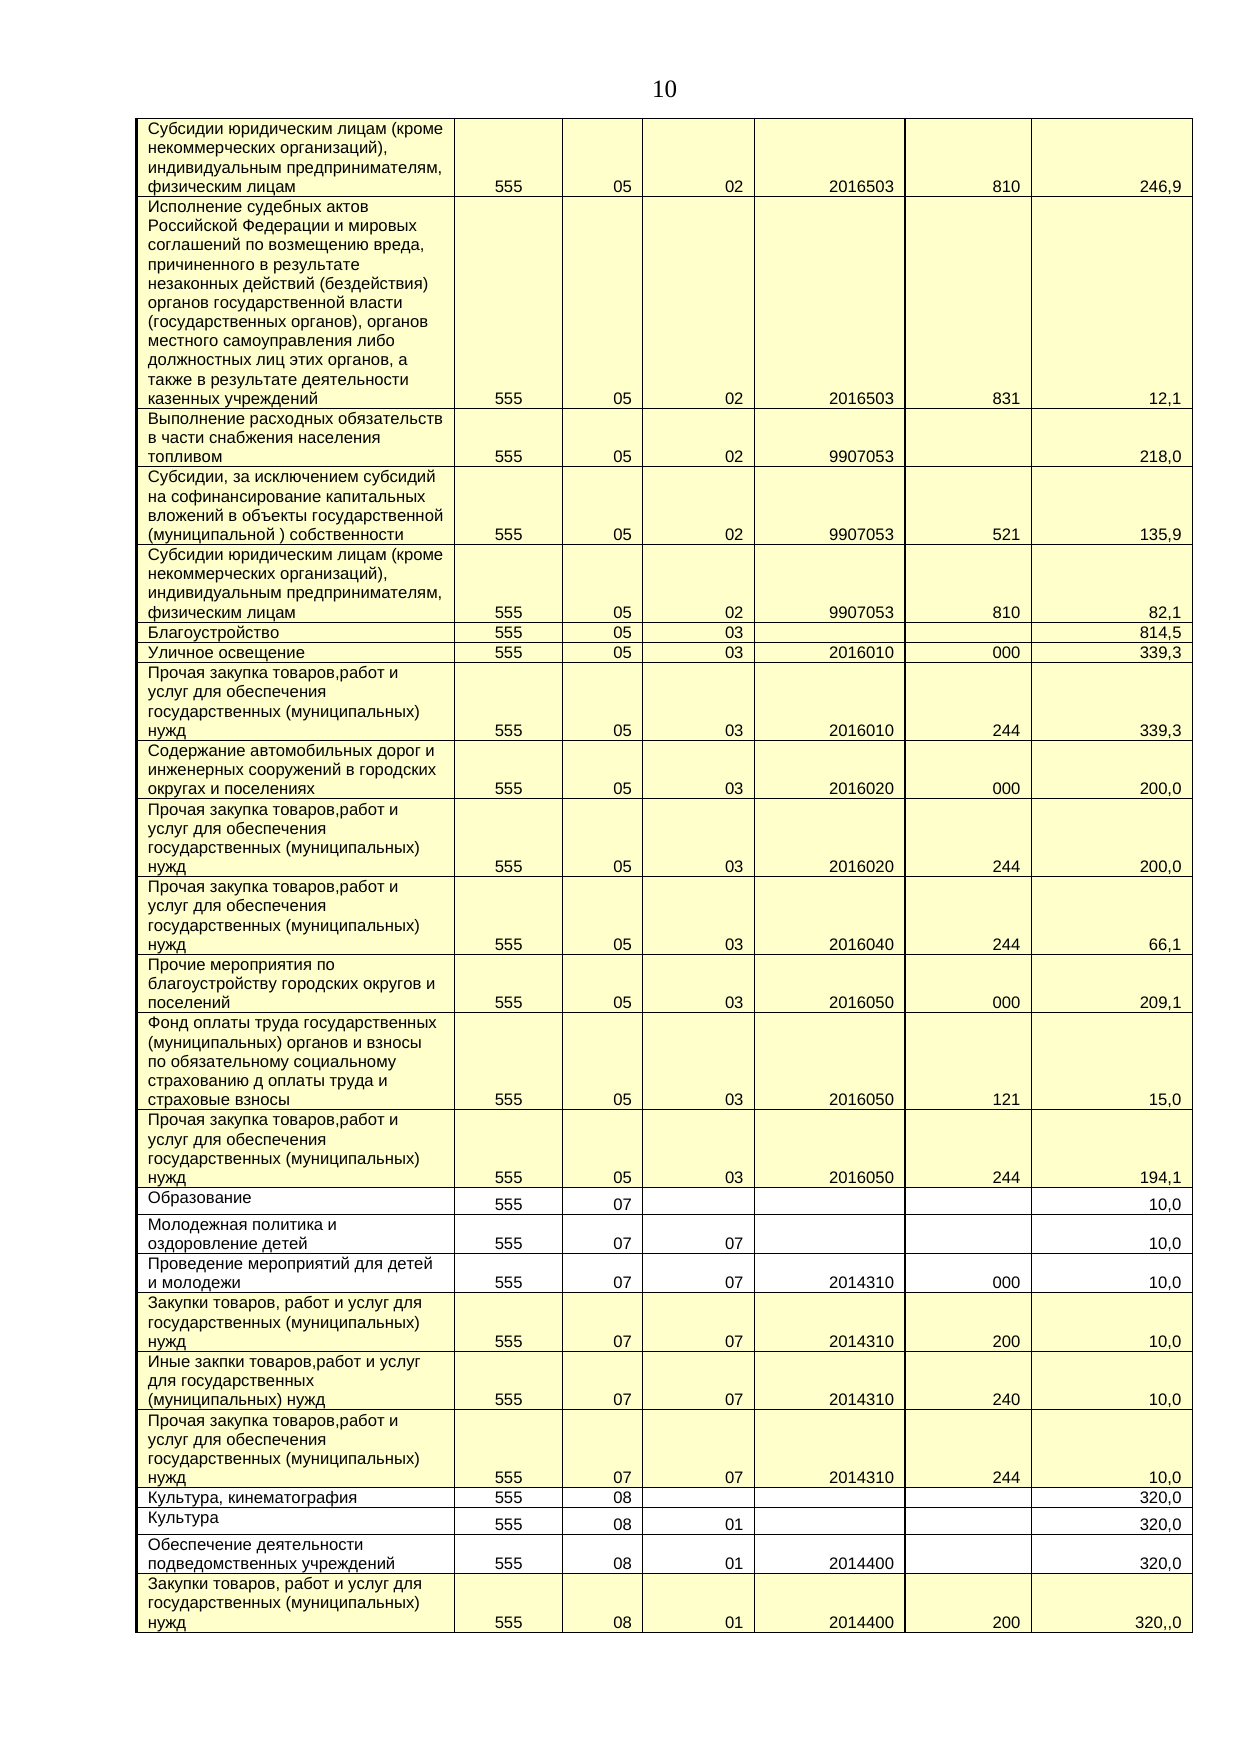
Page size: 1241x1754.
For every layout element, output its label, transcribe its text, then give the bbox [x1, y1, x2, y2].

table_cell 209,1 [1032, 955, 1192, 1012]
table_cell 2014310 [755, 1352, 904, 1409]
table_cell 555 [455, 409, 562, 466]
table_cell [643, 1188, 754, 1213]
table_cell 555 [455, 877, 562, 954]
table_cell 555 [455, 545, 562, 622]
table_cell 555 [455, 955, 562, 1012]
table_cell 08 [563, 1574, 642, 1632]
table_cell 810 [906, 119, 1031, 196]
table_cell 2016050 [755, 1110, 904, 1187]
table_cell 2016010 [755, 643, 904, 662]
table_cell 555 [455, 1488, 562, 1507]
table_cell 831 [906, 197, 1031, 408]
table_cell 03 [643, 1013, 754, 1109]
table_cell [906, 1535, 1031, 1573]
table_cell 2014400 [755, 1535, 904, 1573]
table_cell 320,0 [1032, 1508, 1192, 1534]
table_cell [755, 1188, 904, 1213]
table_cell 339,3 [1032, 663, 1192, 740]
table_cell 200 [906, 1574, 1031, 1632]
table_cell 03 [643, 741, 754, 798]
table_cell 244 [906, 799, 1031, 876]
table_cell 05 [563, 663, 642, 740]
table_cell Уличное освещение [138, 643, 454, 662]
table_cell 2016020 [755, 741, 904, 798]
table_cell [906, 1508, 1031, 1534]
table_cell 555 [455, 1352, 562, 1409]
table_cell 05 [563, 1110, 642, 1187]
table_cell 07 [563, 1215, 642, 1253]
table_cell 2016050 [755, 955, 904, 1012]
table_cell 02 [643, 467, 754, 544]
table_cell Прочая закупка товаров,работ и услуг для обеспечения государственных (муниципальных) нужд [138, 1110, 454, 1187]
table_cell [906, 1488, 1031, 1507]
table_cell 03 [643, 1110, 754, 1187]
table_cell 02 [643, 119, 754, 196]
table_cell 246,9 [1032, 119, 1192, 196]
table_cell 02 [643, 545, 754, 622]
table_cell 03 [643, 663, 754, 740]
table_cell 9907053 [755, 545, 904, 622]
table_cell 2014310 [755, 1410, 904, 1487]
table_cell 320,0 [1032, 1535, 1192, 1573]
table_cell 000 [906, 643, 1031, 662]
table_cell Прочая закупка товаров,работ и услуг для обеспечения государственных (муниципальных) нужд [138, 799, 454, 876]
table_cell 000 [906, 741, 1031, 798]
table_cell 10,0 [1032, 1254, 1192, 1292]
table_cell 15,0 [1032, 1013, 1192, 1109]
table_cell 9907053 [755, 409, 904, 466]
table_cell 555 [455, 1110, 562, 1187]
table_cell 000 [906, 955, 1031, 1012]
table_cell 02 [643, 197, 754, 408]
table_cell 2016503 [755, 197, 904, 408]
table_cell 03 [643, 799, 754, 876]
table_cell 05 [563, 197, 642, 408]
table_cell 66,1 [1032, 877, 1192, 954]
table_cell Субсидии юридическим лицам (кроме некоммерческих организаций), индивидуальным предпринимателям, физическим лицам [138, 119, 454, 196]
table_cell 07 [563, 1254, 642, 1292]
table_cell 10,0 [1032, 1293, 1192, 1351]
table_cell 01 [643, 1535, 754, 1573]
table_cell 555 [455, 1293, 562, 1351]
table_cell 555 [455, 1013, 562, 1109]
table_cell 2014310 [755, 1293, 904, 1351]
table_cell 200,0 [1032, 799, 1192, 876]
table_cell Фонд оплаты труда государственных (муниципальных) органов и взносы по обязательному социальному страхованию д оплаты труда и страховые взносы [138, 1013, 454, 1109]
table_cell 200,0 [1032, 741, 1192, 798]
table_cell 10,0 [1032, 1215, 1192, 1253]
table_cell Прочие мероприятия по благоустройству городских округов и поселений [138, 955, 454, 1012]
table_cell 03 [643, 643, 754, 662]
table_cell 555 [455, 1410, 562, 1487]
table_cell 07 [643, 1293, 754, 1351]
table_cell 810 [906, 545, 1031, 622]
table_cell 200 [906, 1293, 1031, 1351]
table_cell 135,9 [1032, 467, 1192, 544]
table_cell [906, 1215, 1031, 1253]
table_cell [906, 409, 1031, 466]
table_cell 05 [563, 877, 642, 954]
table_cell [755, 1215, 904, 1253]
table_cell [755, 1508, 904, 1534]
table_cell 814,5 [1032, 623, 1192, 642]
table_cell [755, 1488, 904, 1507]
table_cell 555 [455, 1508, 562, 1534]
table_cell 521 [906, 467, 1031, 544]
table_cell 07 [643, 1215, 754, 1253]
table_cell 244 [906, 663, 1031, 740]
table_cell 82,1 [1032, 545, 1192, 622]
table_cell Иные закпки товаров,работ и услуг для государственных (муниципальных) нужд [138, 1352, 454, 1409]
table_cell Содержание автомобильных дорог и инженерных сооружений в городских округах и поселениях [138, 741, 454, 798]
table_cell 05 [563, 741, 642, 798]
table_cell Закупки товаров, работ и услуг для государственных (муниципальных) нужд [138, 1574, 454, 1632]
table_cell Прочая закупка товаров,работ и услуг для обеспечения государственных (муниципальных) нужд [138, 877, 454, 954]
table_cell 05 [563, 955, 642, 1012]
table_cell 2016050 [755, 1013, 904, 1109]
table_cell 10,0 [1032, 1352, 1192, 1409]
table_cell 05 [563, 409, 642, 466]
table_cell Благоустройство [138, 623, 454, 642]
table_cell 121 [906, 1013, 1031, 1109]
table_cell 05 [563, 467, 642, 544]
table_cell 000 [906, 1254, 1031, 1292]
table_cell 01 [643, 1574, 754, 1632]
table_cell 2016020 [755, 799, 904, 876]
table_cell 08 [563, 1508, 642, 1534]
table_cell 03 [643, 877, 754, 954]
table_cell Прочая закупка товаров,работ и услуг для обеспечения государственных (муниципальных) нужд [138, 663, 454, 740]
table_cell 244 [906, 1410, 1031, 1487]
table_cell Выполнение расходных обязательств в части снабжения населения топливом [138, 409, 454, 466]
table_cell Исполнение судебных актов Российской Федерации и мировых соглашений по возмещению вреда, причиненного в результате незаконных действий (бездействия) органов государственной власти (государственных органов), органов местного самоуправления либо должностных лиц этих органов, а также в результате деятельности казенных учреждений [138, 197, 454, 408]
table_cell 339,3 [1032, 643, 1192, 662]
table_cell 07 [643, 1254, 754, 1292]
table_cell 07 [563, 1410, 642, 1487]
table_cell 194,1 [1032, 1110, 1192, 1187]
table_cell Субсидии юридическим лицам (кроме некоммерческих организаций), индивидуальным предпринимателям, физическим лицам [138, 545, 454, 622]
table_cell Субсидии, за исключением субсидий на софинансирование капитальных вложений в объекты государственной (муниципальной ) собственности [138, 467, 454, 544]
table_cell 555 [455, 741, 562, 798]
table_cell 555 [455, 119, 562, 196]
table_cell [755, 623, 904, 642]
table_cell 555 [455, 643, 562, 662]
table_cell 9907053 [755, 467, 904, 544]
table_cell 10,0 [1032, 1410, 1192, 1487]
table_cell [643, 1488, 754, 1507]
table_cell Проведение мероприятий для детей и молодежи [138, 1254, 454, 1292]
table_cell 07 [563, 1293, 642, 1351]
table_cell 240 [906, 1352, 1031, 1409]
table_cell 555 [455, 799, 562, 876]
table_cell 555 [455, 1535, 562, 1573]
table_cell 2016040 [755, 877, 904, 954]
table_cell Культура, кинематография [138, 1488, 454, 1507]
table_cell 244 [906, 1110, 1031, 1187]
table_cell 2014310 [755, 1254, 904, 1292]
table_cell 05 [563, 545, 642, 622]
table_cell 07 [643, 1410, 754, 1487]
table_cell 05 [563, 799, 642, 876]
table_cell 555 [455, 1254, 562, 1292]
table_cell 555 [455, 197, 562, 408]
table_cell 10,0 [1032, 1188, 1192, 1213]
table_cell 555 [455, 663, 562, 740]
table_cell 555 [455, 1574, 562, 1632]
table_cell 555 [455, 623, 562, 642]
table_cell [906, 1188, 1031, 1213]
table_cell 07 [643, 1352, 754, 1409]
table_cell [906, 623, 1031, 642]
table_cell 03 [643, 955, 754, 1012]
table_cell 08 [563, 1535, 642, 1573]
table_cell 12,1 [1032, 197, 1192, 408]
table_cell 07 [563, 1188, 642, 1213]
table_cell Обеспечение деятельности подведомственных учреждений [138, 1535, 454, 1573]
table_cell 320,0 [1032, 1488, 1192, 1507]
table_cell 07 [563, 1352, 642, 1409]
table_cell 2014400 [755, 1574, 904, 1632]
table_cell Закупки товаров, работ и услуг для государственных (муниципальных) нужд [138, 1293, 454, 1351]
table_cell Культура [138, 1508, 454, 1534]
table_cell 218,0 [1032, 409, 1192, 466]
table_cell 05 [563, 623, 642, 642]
table_cell 08 [563, 1488, 642, 1507]
table_cell 01 [643, 1508, 754, 1534]
table_cell 02 [643, 409, 754, 466]
table_cell 320,,0 [1032, 1574, 1192, 1632]
table_cell Образование [138, 1188, 454, 1213]
table_cell 05 [563, 119, 642, 196]
table_cell 2016010 [755, 663, 904, 740]
table_cell 05 [563, 643, 642, 662]
table_cell 2016503 [755, 119, 904, 196]
table_cell 244 [906, 877, 1031, 954]
table_cell Молодежная политика и оздоровление детей [138, 1215, 454, 1253]
table_cell Прочая закупка товаров,работ и услуг для обеспечения государственных (муниципальных) нужд [138, 1410, 454, 1487]
table_cell 555 [455, 1215, 562, 1253]
table_cell 555 [455, 1188, 562, 1213]
table_cell 05 [563, 1013, 642, 1109]
table_cell 03 [643, 623, 754, 642]
table_cell 555 [455, 467, 562, 544]
